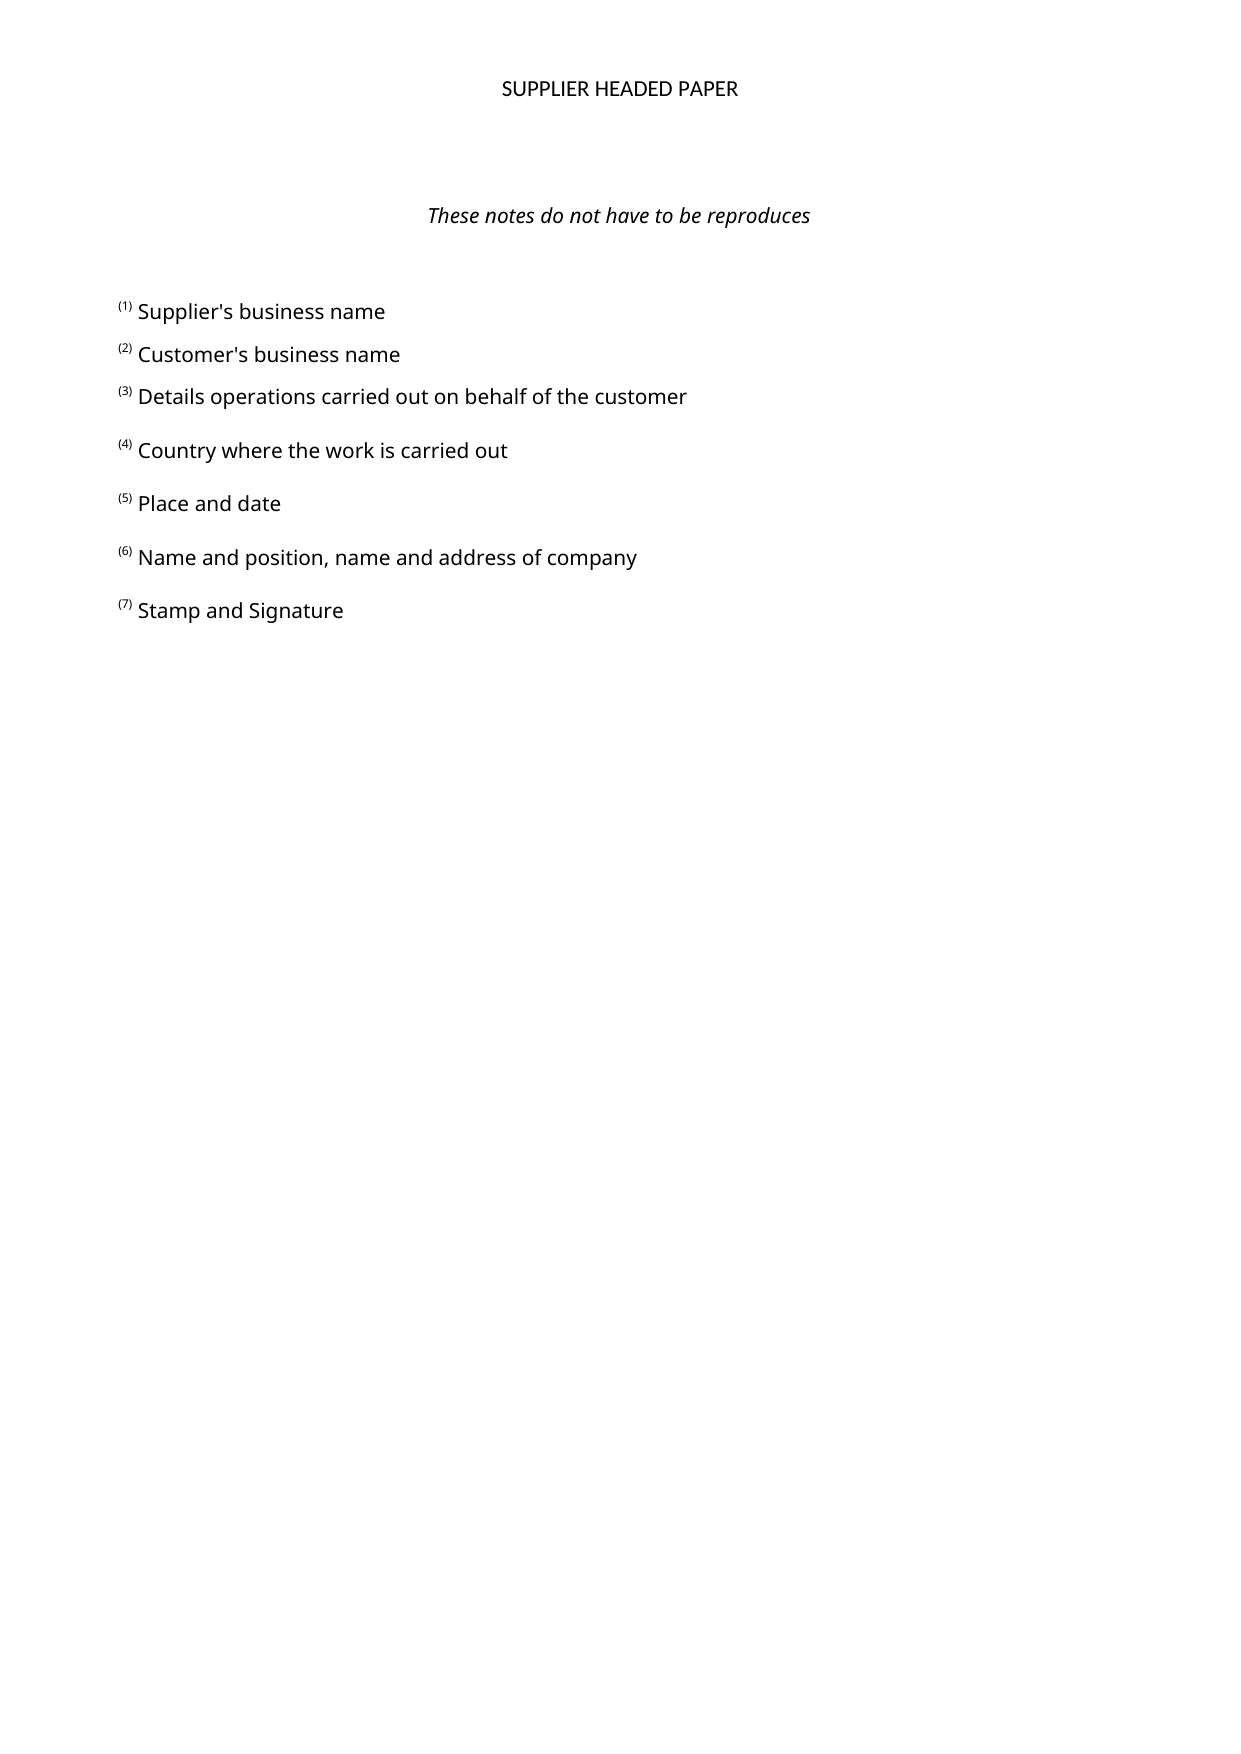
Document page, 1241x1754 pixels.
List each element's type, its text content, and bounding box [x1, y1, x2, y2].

text (6) Name and position, name and address of company [118, 543, 1122, 571]
text (1) Supplier's business name [118, 297, 1122, 326]
text (2) Customer's business name [118, 340, 1122, 368]
text (3) Details operations carried out on behalf of the customer [118, 382, 1122, 411]
text These notes do not have to be reproduces [118, 201, 1122, 229]
text (5) Place and date [118, 489, 1122, 518]
text (4) Country where the work is carried out [118, 436, 1122, 464]
text (7) Stamp and Signature [118, 596, 1122, 624]
